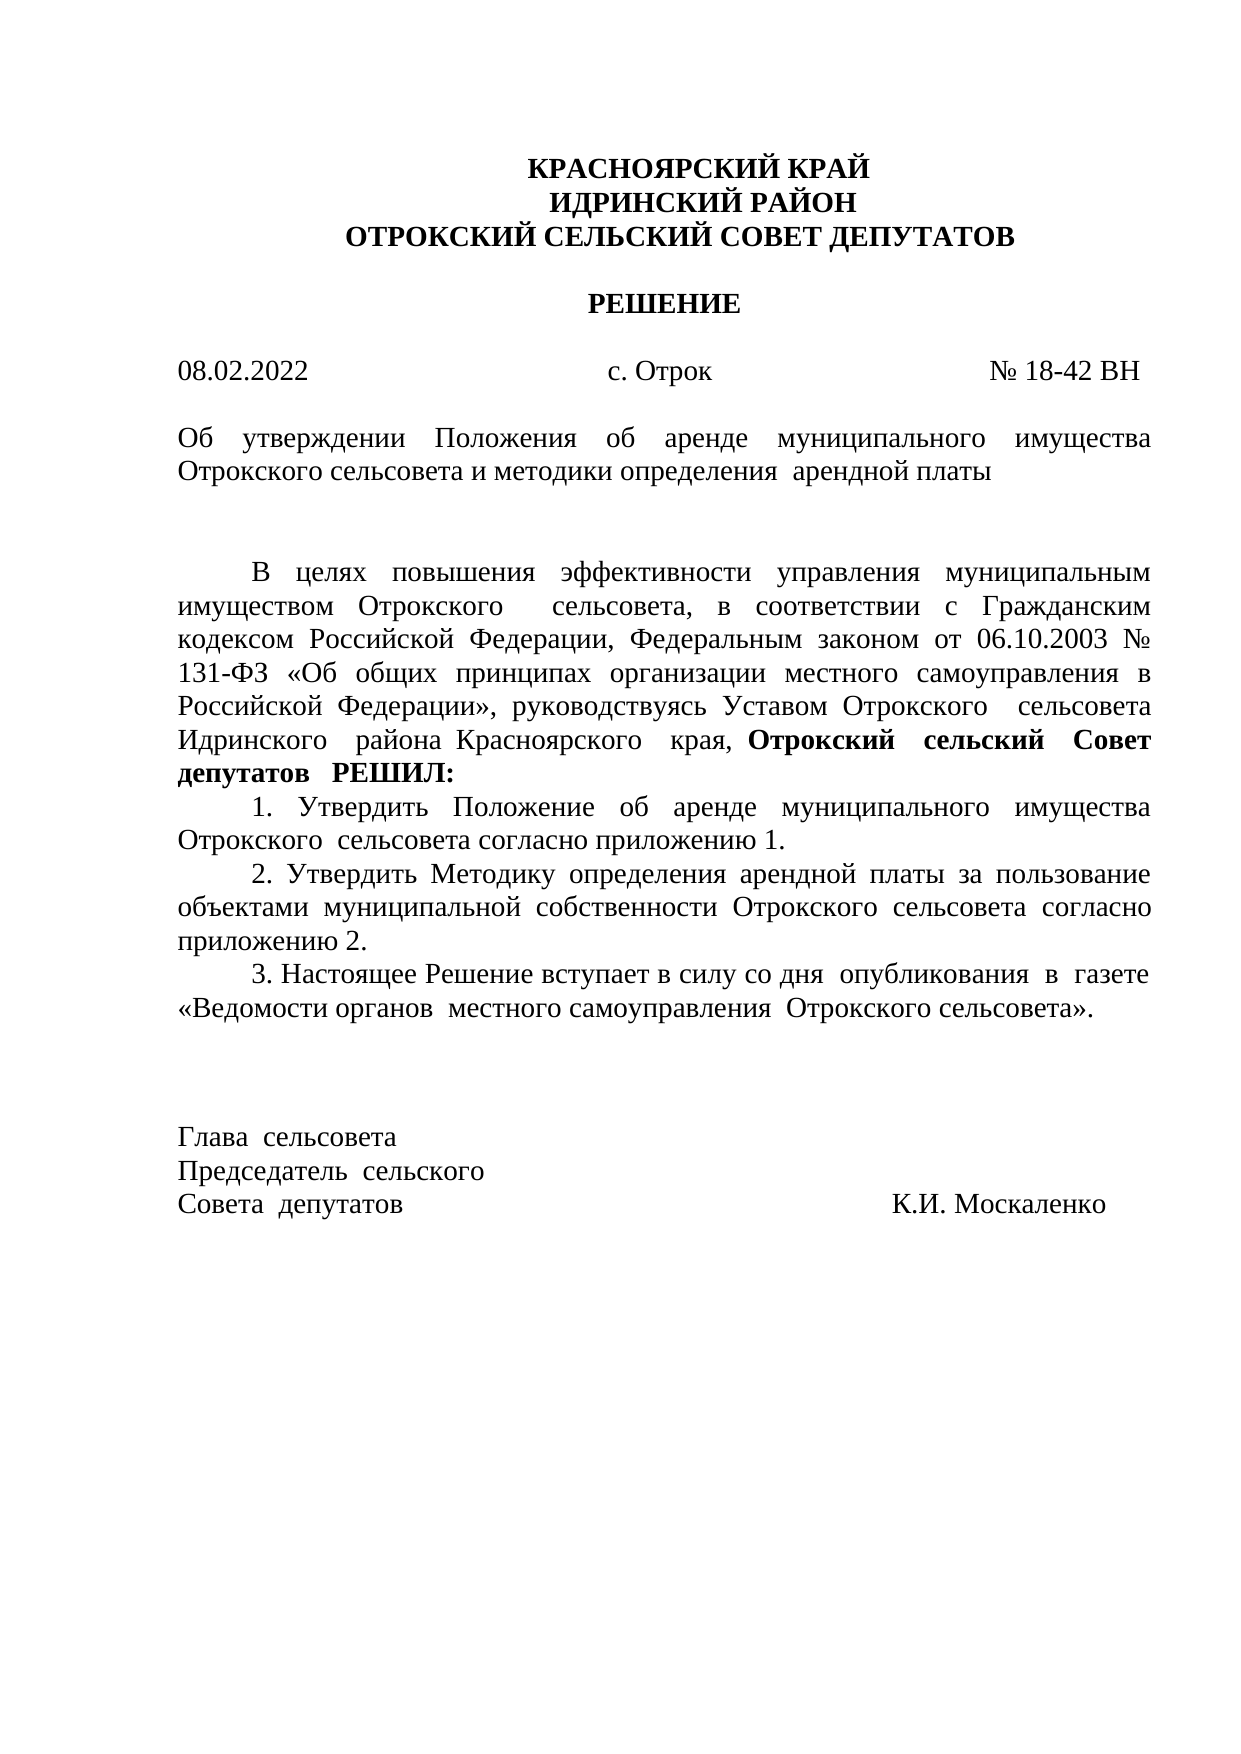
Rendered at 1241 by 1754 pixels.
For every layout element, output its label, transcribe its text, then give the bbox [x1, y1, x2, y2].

text 2. Утвердить Методику определения арендной платы за пользование объектами муниципальной собственности Отрокского сельсовета согласно приложению 2. [177, 856, 1152, 957]
text Совета депутатов К.И. Москаленко [177, 1187, 1152, 1220]
text Об утверждении Положения об аренде муниципального имущества Отрокского сельсовета и методики определения арендной платы [177, 420, 1152, 487]
text ОТРОКСКИЙ СЕЛЬСКИЙ СОВЕТ ДЕПУТАТОВ [177, 219, 1152, 252]
text В целях повышения эффективности управления муниципальным имуществом Отрокского сельсовета, в соответствии с Гражданским кодексом Российской Федерации, Федеральным законом от 06.10.2003 № 131-ФЗ «Об общих принципах организации местного самоуправления в Российской Федерации», руководствуясь Уставом Отрокского сельсовета Идринского района Красноярского края, Отрокский сельский Совет депутатов РЕШИЛ: [177, 554, 1152, 789]
text 08.02.2022 с. Отрок № 18-42 ВН [177, 353, 1152, 386]
text КРАСНОЯРСКИЙ КРАЙ [177, 152, 1152, 185]
text ИДРИНСКИЙ РАЙОН [177, 185, 1152, 219]
text РЕШЕНИЕ [177, 286, 1152, 319]
text Глава сельсовета [177, 1119, 1152, 1153]
text 1. Утвердить Положение об аренде муниципального имущества Отрокского сельсовета согласно приложению 1. [177, 789, 1152, 856]
text 3. Настоящее Решение вступает в силу со дня опубликования в газете «Ведомости органов местного самоуправления Отрокского сельсовета». [177, 957, 1152, 1024]
text Председатель сельского [177, 1153, 1152, 1187]
